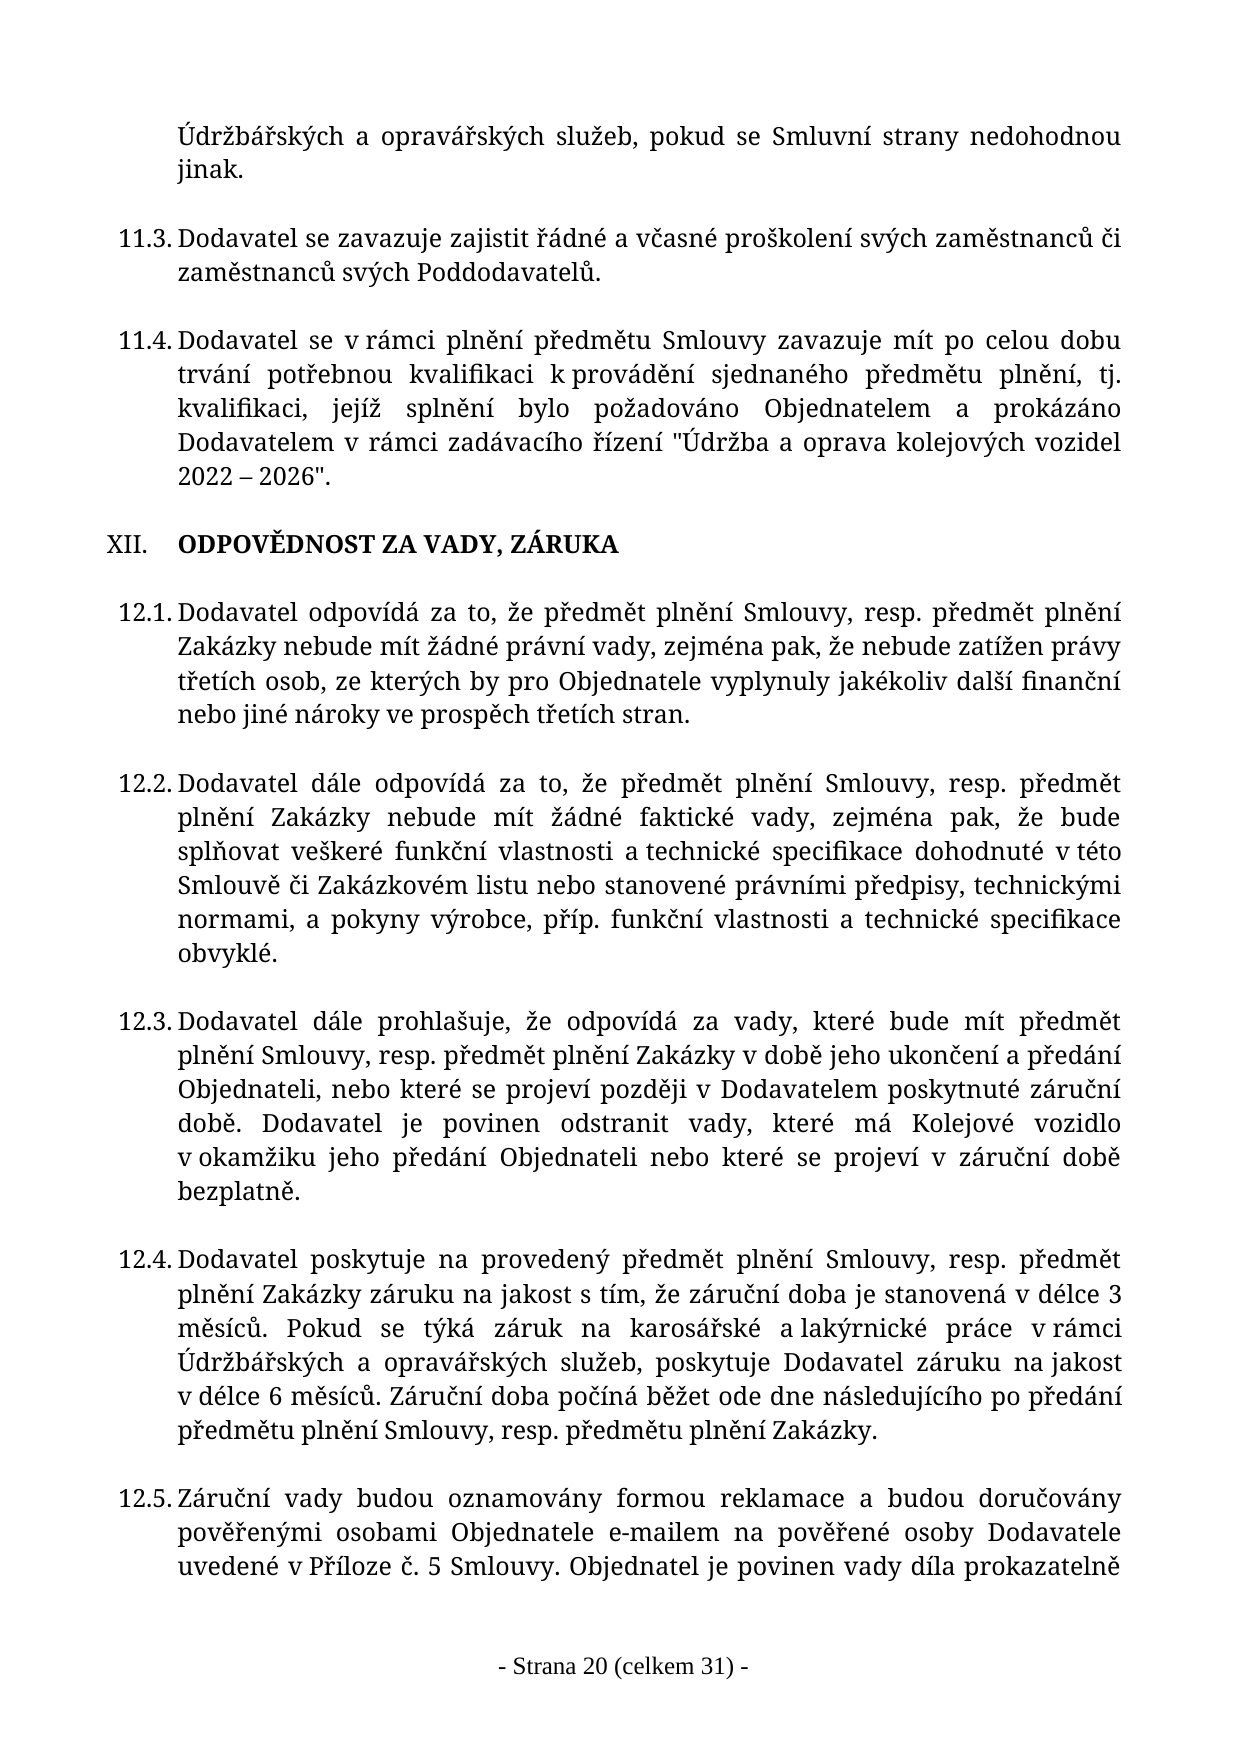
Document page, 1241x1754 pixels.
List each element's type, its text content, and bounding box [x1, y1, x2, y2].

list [118, 1481, 1122, 1583]
list Odpovědnost za vady, záruka [148, 527, 1122, 561]
list Dodavatel odpovídá za to, že předmět plnění Smlouvy, resp. předmět plnění Zakázky nebude mít žádné právní vady, zejména pak, že nebude zatížen právy třetích osob, ze kterých by pro Objednatele vyplynuly jakékoliv další finanční nebo jiné nároky ve prospěch třetích stran. [118, 595, 1122, 731]
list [118, 118, 1122, 186]
list Dodavatel poskytuje na provedený předmět plnění Smlouvy, resp. předmět plnění Zakázky záruku na jakost s tím, že záruční doba je stanovená v délce 3 měsíců. Pokud se týká záruk na karosářské a lakýrnické práce v rámci Údržbářských a opravářských služeb, poskytuje Dodavatel záruku na jakost v délce 6 měsíců. Záruční doba počíná běžet ode dne následujícího po předání předmětu plnění Smlouvy, resp. předmětu plnění Zakázky. [118, 1242, 1122, 1447]
list Dodavatel se v rámci plnění předmětu Smlouvy zavazuje mít po celou dobu trvání potřebnou kvalifikaci k provádění sjednaného předmětu plnění, tj. kvalifikaci, jejíž splnění bylo požadováno Objednatelem a prokázáno Dodavatelem v rámci zadávacího řízení "Údržba a oprava kolejových vozidel 2022 – 2026". [118, 322, 1122, 493]
list Dodavatel dále prohlašuje, že odpovídá za vady, které bude mít předmět plnění Smlouvy, resp. předmět plnění Zakázky v době jeho ukončení a předání Objednateli, nebo které se projeví později v Dodavatelem poskytnuté záruční době. Dodavatel je povinen odstranit vady, které má Kolejové vozidlo v okamžiku jeho předání Objednateli nebo které se projeví v záruční době bezplatně. [118, 1004, 1122, 1208]
list Dodavatel dále odpovídá za to, že předmět plnění Smlouvy, resp. předmět plnění Zakázky nebude mít žádné faktické vady, zejména pak, že bude splňovat veškeré funkční vlastnosti a technické specifikace dohodnuté v této Smlouvě či Zakázkovém listu nebo stanovené právními předpisy, technickými normami, a pokyny výrobce, příp. funkční vlastnosti a technické specifikace obvyklé. [118, 765, 1122, 970]
list Dodavatel se zavazuje zajistit řádné a včasné proškolení svých zaměstnanců či zaměstnanců svých Poddodavatelů. [118, 220, 1122, 288]
